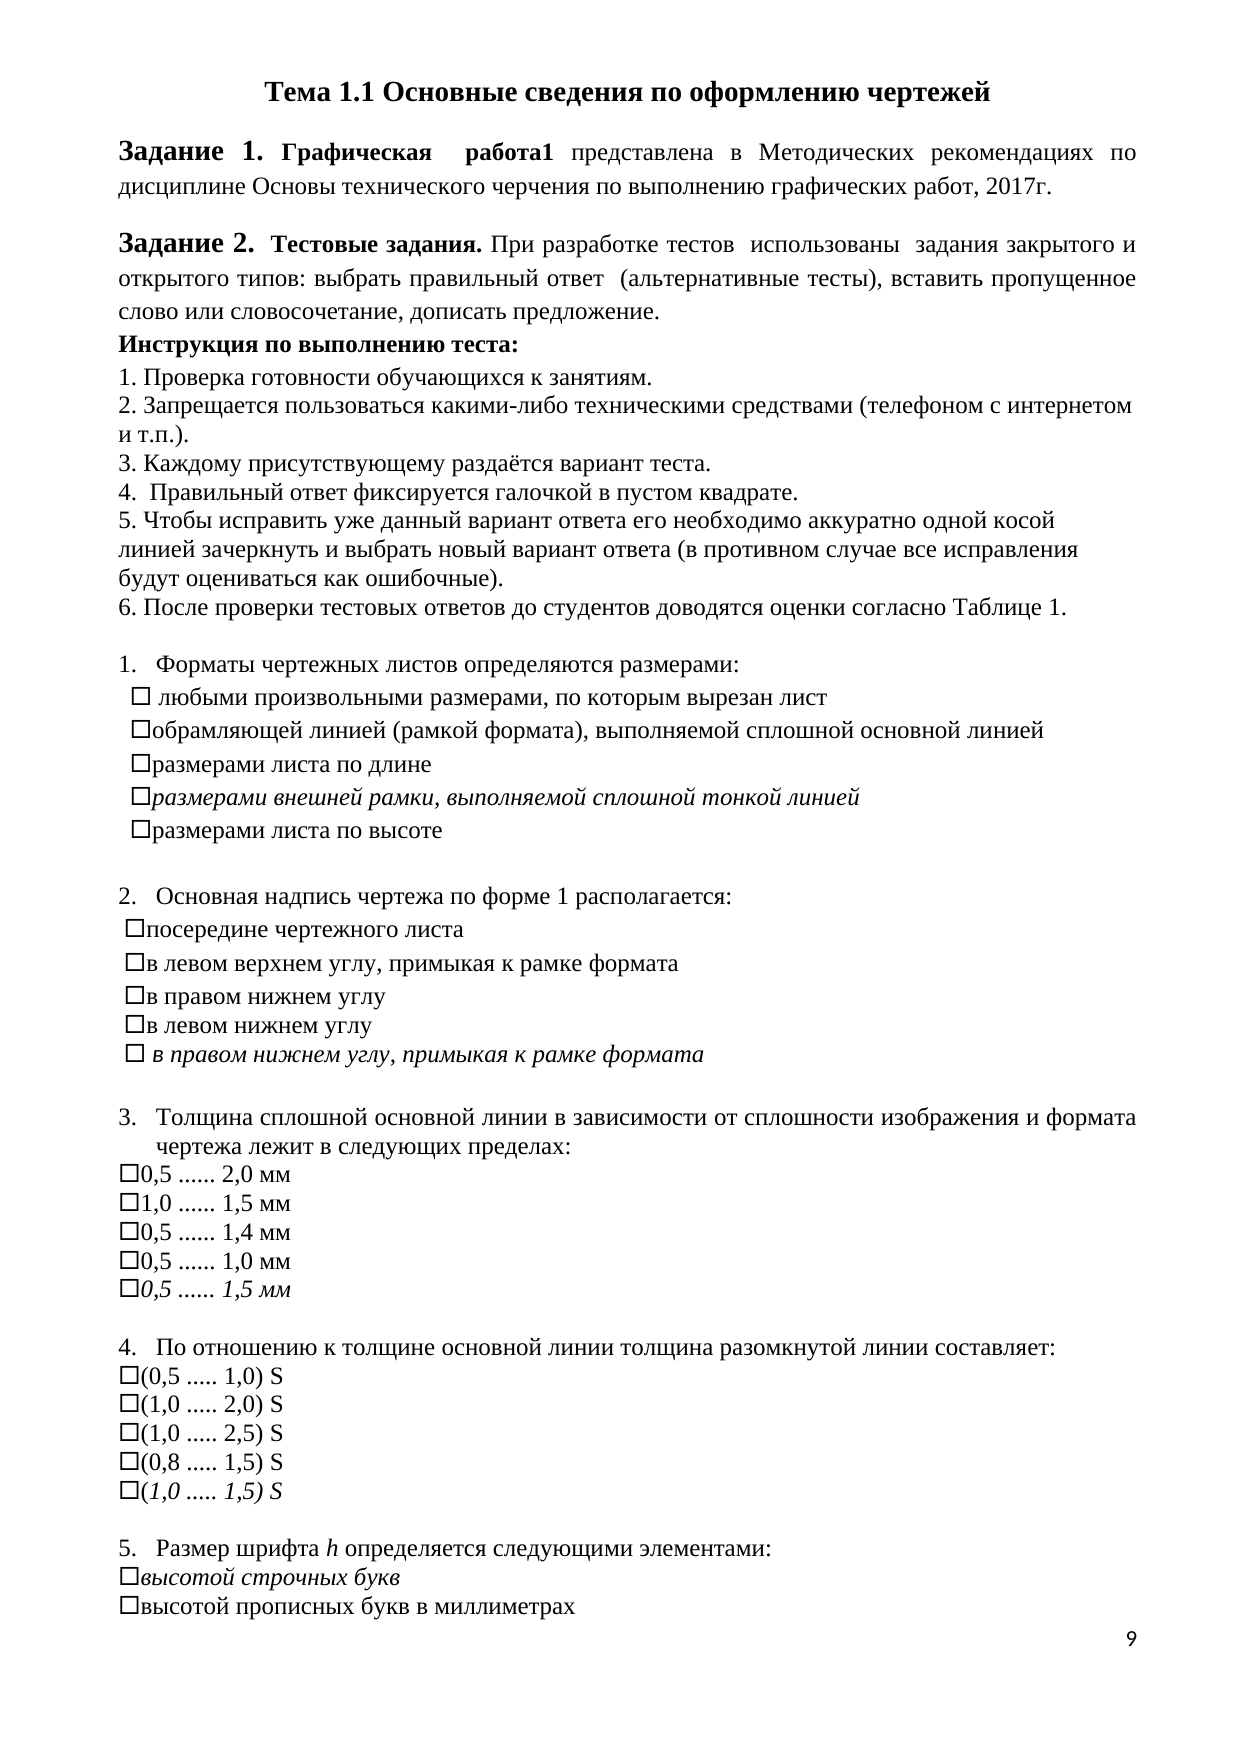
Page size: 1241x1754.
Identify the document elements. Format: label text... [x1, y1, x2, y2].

text (1,0 ..... 2,5) S [118, 1418, 1137, 1447]
text обрамляющей линией (рамкой формата), выполняемой сплошной основной линией [118, 716, 1137, 744]
text размерами листа по длине [118, 749, 1137, 777]
text в левом нижнем углу [118, 1010, 1137, 1038]
text в правом нижнем углу, примыкая к рамке формата [118, 1038, 1137, 1069]
text 1. Проверка готовности обучающихся к занятиям. [118, 362, 1137, 391]
text в правом нижнем углу [118, 981, 1137, 1010]
text Инструкция по выполнению теста: [118, 329, 1137, 357]
text высотой строчных букв [118, 1562, 1137, 1591]
list Основная надпись чертежа по форме 1 располагается: [118, 881, 1137, 910]
text Тема 1.1 Основные сведения по оформлению чертежей [118, 74, 1137, 107]
text в левом верхнем углу, примыкая к рамке формата [118, 948, 1137, 976]
list По отношению к толщине основной линии толщина разомкнутой линии составляет: [118, 1332, 1137, 1361]
text высотой прописных букв в миллиметрах [118, 1591, 1137, 1619]
text (0,8 ..... 1,5) S [118, 1447, 1137, 1476]
text любыми произвольными размерами, по которым вырезан лист [118, 682, 1137, 711]
list Толщина сплошной основной линии в зависимости от сплошности изображения и формата чертежа лежит в следующих пределах: [118, 1102, 1137, 1159]
text 2. Запрещается пользоваться какими-либо техническими средствами (телефоном с интернетом и т.п.). [118, 391, 1137, 448]
text (1,0 ..... 1,5) S [118, 1476, 1137, 1504]
text (1,0 ..... 2,0) S [118, 1389, 1137, 1418]
text Задание 1. Графическая работа1 представлена в Методических рекомендациях по дисциплине Основы технического черчения по выполнению графических работ, 2017г. [118, 133, 1137, 200]
list Размер шрифта h определяется следующими элементами: [118, 1533, 1137, 1562]
text 6. После проверки тестовых ответов до студентов доводятся оценки согласно Таблице 1. [118, 592, 1137, 621]
text 0,5 ...... 1,4 мм [118, 1217, 1137, 1246]
text 0,5 ...... 2,0 мм [118, 1159, 1137, 1188]
text 5. Чтобы исправить уже данный вариант ответа его необходимо аккуратно одной косой линией зачеркнуть и выбрать новый вариант ответа (в противном случае все исправления будут оцениваться как ошибочные). [118, 506, 1137, 592]
text (0,5 ..... 1,0) S [118, 1361, 1137, 1389]
text Задание 2. Тестовые задания. При разработке тестов использованы задания закрытого и открытого типов: выбрать правильный ответ (альтернативные тесты), вставить пропущенное слово или словосочетание, дописать предложение. [118, 225, 1137, 324]
list Форматы чертежных листов определяются размерами: [118, 649, 1137, 678]
text 0,5 ...... 1,5 мм [118, 1274, 1137, 1303]
text 4. Правильный ответ фиксируется галочкой в пустом квадрате. [118, 477, 1137, 506]
text посередине чертежного листа [118, 914, 1137, 943]
text 0,5 ...... 1,0 мм [118, 1246, 1137, 1274]
text 3. Каждому присутствующему раздаётся вариант теста. [118, 448, 1137, 477]
text размерами листа по высоте [118, 815, 1137, 844]
text размерами внешней рамки, выполняемой сплошной тонкой линией [118, 782, 1137, 811]
text 1,0 ...... 1,5 мм [118, 1188, 1137, 1217]
